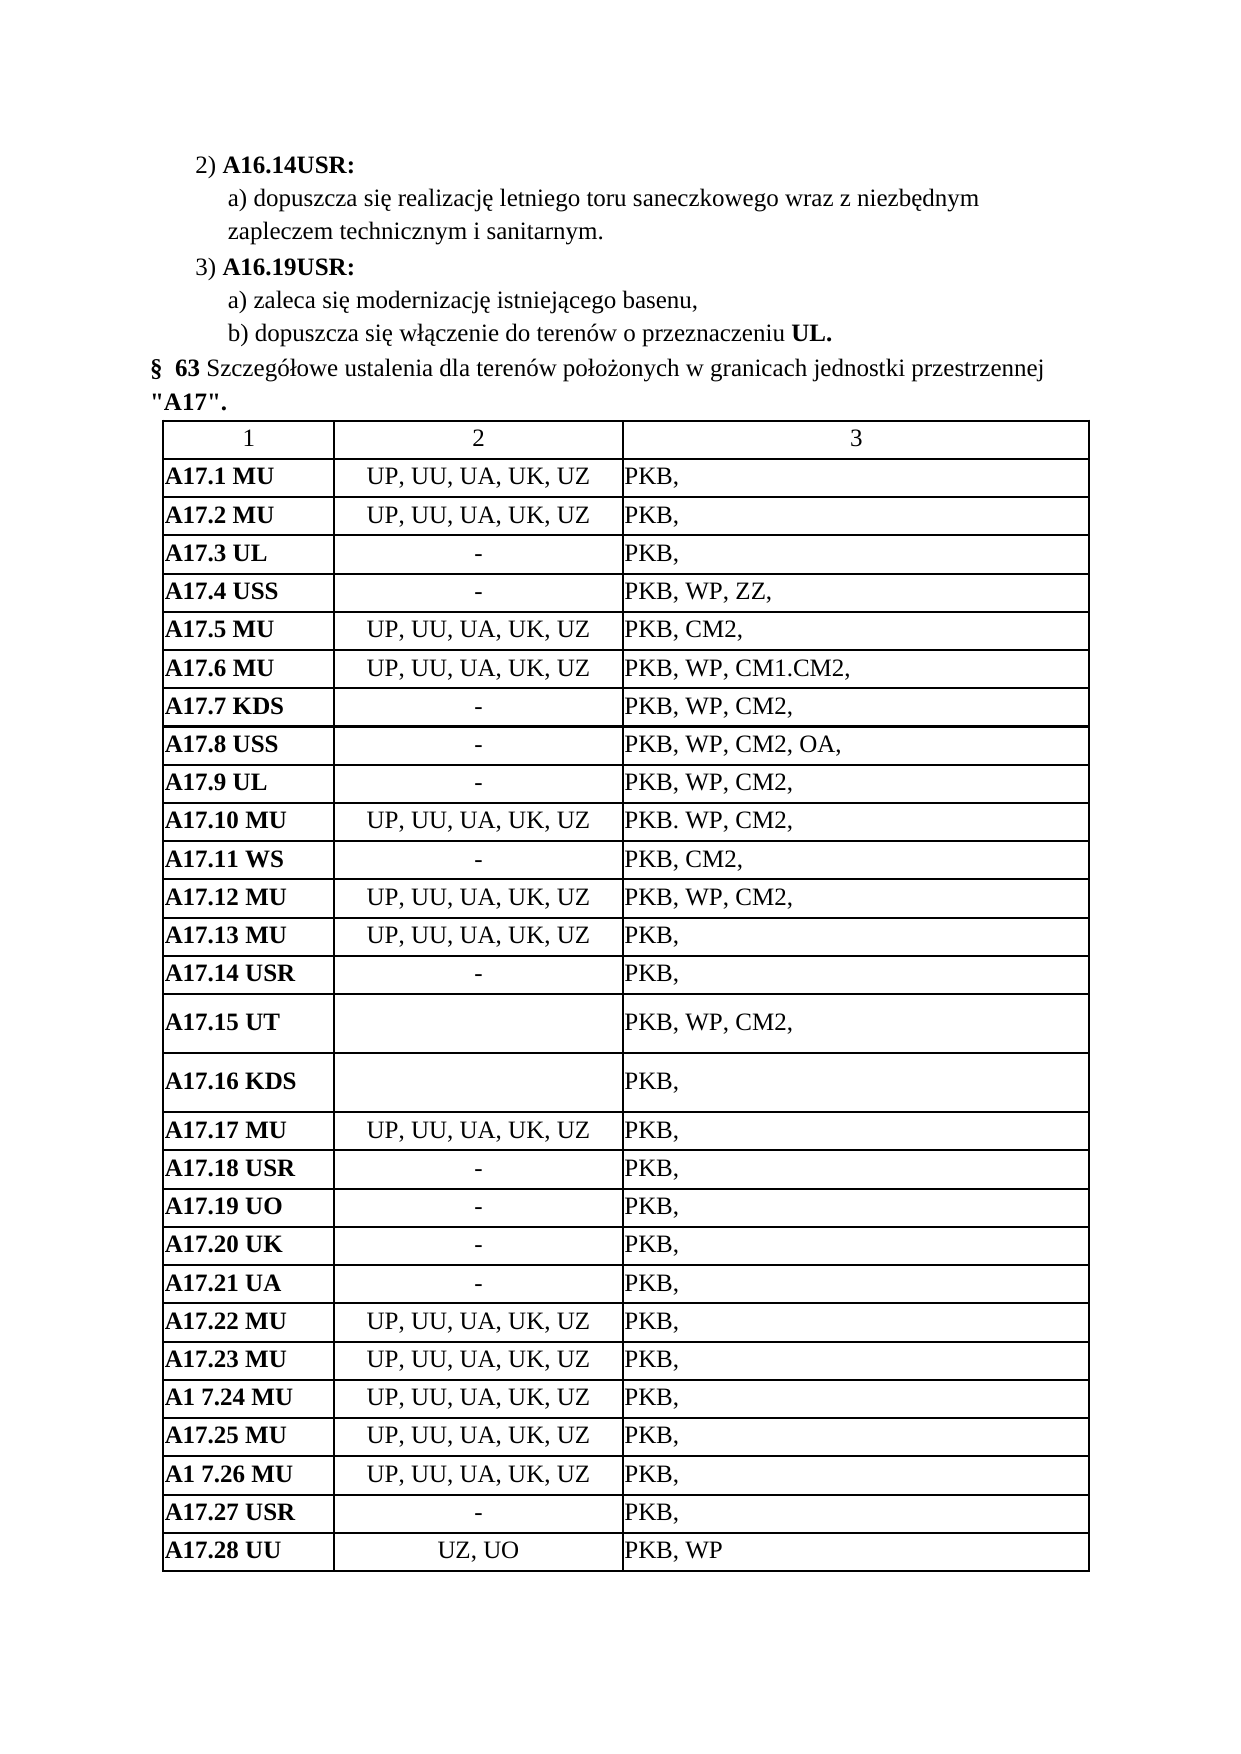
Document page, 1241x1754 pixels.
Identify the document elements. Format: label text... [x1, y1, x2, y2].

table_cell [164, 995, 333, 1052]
text a) zaleca się modernizację istniejącego basenu, [228, 285, 1090, 313]
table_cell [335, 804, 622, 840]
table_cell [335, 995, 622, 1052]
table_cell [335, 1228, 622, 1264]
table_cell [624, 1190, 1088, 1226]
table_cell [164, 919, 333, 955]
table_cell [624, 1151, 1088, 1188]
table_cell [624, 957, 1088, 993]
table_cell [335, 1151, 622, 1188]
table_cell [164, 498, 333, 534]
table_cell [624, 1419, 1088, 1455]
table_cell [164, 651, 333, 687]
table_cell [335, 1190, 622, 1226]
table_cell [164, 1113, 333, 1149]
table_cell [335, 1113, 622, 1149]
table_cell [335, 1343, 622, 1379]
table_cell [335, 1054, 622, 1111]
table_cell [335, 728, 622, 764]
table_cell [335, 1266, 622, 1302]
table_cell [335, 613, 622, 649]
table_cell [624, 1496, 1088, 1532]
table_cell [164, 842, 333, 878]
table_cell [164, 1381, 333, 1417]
text § 63 Szczegółowe ustalenia dla terenów położonych w granicach jednostki przestrzennej "A17". [150, 353, 1090, 415]
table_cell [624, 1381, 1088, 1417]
text a) dopuszcza się realizację letniego toru saneczkowego wraz z niezbędnym zapleczem technicznym i sanitarnym. [228, 183, 1090, 245]
text 2) A16.14USR: [189, 150, 1090, 179]
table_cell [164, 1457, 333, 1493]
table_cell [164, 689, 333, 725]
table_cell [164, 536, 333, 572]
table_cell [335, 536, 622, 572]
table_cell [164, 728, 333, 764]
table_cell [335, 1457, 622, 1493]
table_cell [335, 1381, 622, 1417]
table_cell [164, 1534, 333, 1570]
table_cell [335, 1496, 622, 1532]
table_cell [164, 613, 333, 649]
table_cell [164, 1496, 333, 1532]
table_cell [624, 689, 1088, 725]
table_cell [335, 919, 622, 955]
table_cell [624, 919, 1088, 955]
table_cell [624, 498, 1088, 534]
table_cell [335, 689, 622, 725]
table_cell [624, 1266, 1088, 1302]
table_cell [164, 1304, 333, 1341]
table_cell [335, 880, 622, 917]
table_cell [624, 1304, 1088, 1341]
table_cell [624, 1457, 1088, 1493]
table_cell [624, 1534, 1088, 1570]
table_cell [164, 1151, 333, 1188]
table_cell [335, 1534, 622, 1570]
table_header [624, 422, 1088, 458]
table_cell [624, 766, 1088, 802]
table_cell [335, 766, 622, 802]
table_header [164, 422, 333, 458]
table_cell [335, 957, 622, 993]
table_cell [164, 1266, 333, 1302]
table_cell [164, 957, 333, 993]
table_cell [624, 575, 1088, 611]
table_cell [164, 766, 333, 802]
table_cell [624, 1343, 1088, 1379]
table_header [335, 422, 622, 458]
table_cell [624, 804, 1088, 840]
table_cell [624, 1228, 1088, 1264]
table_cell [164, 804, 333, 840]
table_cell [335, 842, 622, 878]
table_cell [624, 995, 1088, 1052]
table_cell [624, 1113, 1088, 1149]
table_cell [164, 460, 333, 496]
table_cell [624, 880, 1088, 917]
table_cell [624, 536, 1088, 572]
text 3) A16.19USR: [189, 252, 1090, 281]
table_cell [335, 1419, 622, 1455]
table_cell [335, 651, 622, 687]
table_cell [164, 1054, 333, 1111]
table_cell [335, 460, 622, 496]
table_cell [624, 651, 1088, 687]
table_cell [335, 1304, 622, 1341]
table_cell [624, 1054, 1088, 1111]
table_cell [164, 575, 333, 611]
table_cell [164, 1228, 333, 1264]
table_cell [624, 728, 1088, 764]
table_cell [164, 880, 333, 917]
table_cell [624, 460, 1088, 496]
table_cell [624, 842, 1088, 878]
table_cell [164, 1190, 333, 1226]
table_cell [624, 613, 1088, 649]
text b) dopuszcza się włączenie do terenów o przeznaczeniu UL. [228, 318, 1090, 347]
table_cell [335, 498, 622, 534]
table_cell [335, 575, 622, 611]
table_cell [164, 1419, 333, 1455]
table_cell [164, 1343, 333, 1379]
